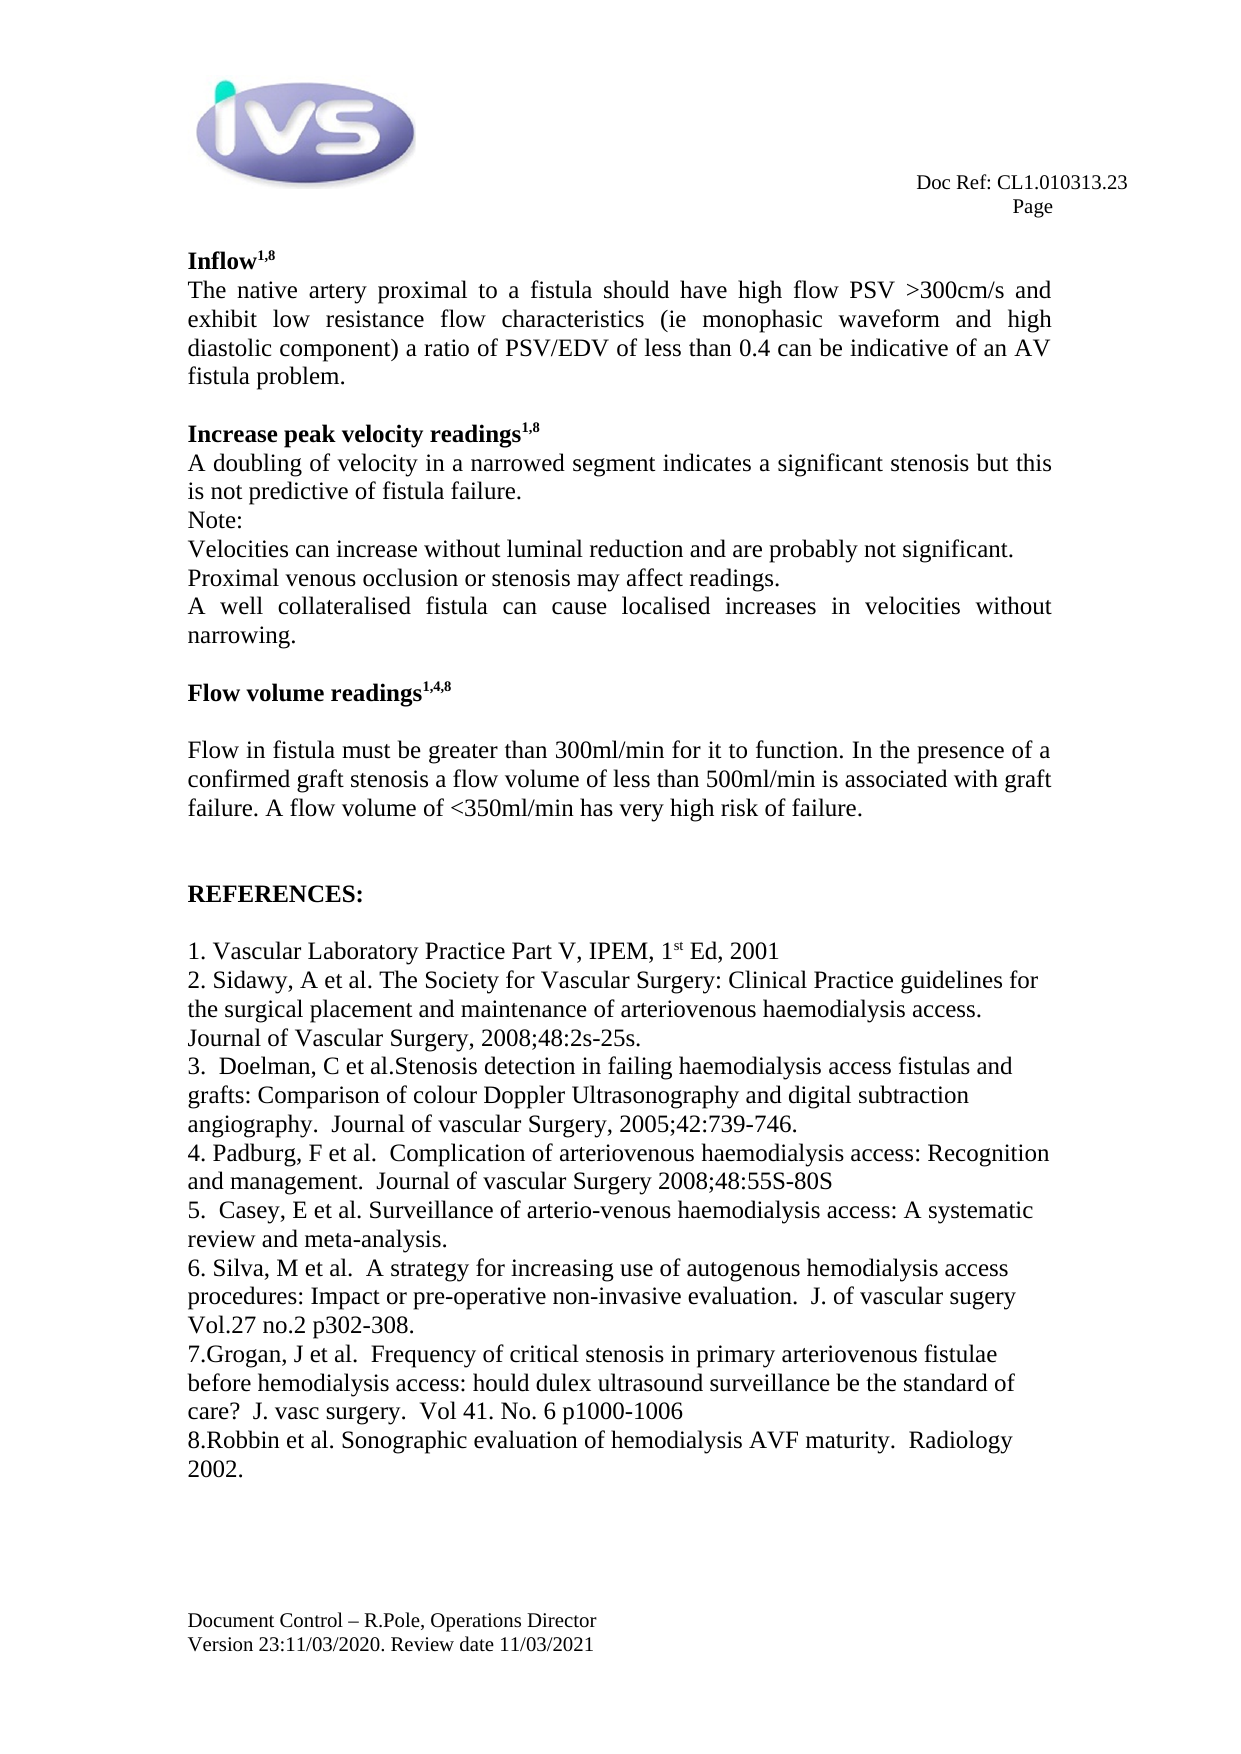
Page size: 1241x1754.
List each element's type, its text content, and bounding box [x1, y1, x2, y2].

text The native artery proximal to a fistula should have high flow PSV >300cm/s and exhibit low resistance flow characteristics (ie monophasic waveform and high diastolic component) a ratio of PSV/EDV of less than 0.4 can be indicative of an AV fistula problem. [187, 275, 1053, 390]
text Inflow1,8 [187, 246, 1053, 275]
text 8.Robbin et al. Sonographic evaluation of hemodialysis AVF maturity. Radiology 2002. [187, 1425, 1053, 1483]
text REFERENCES: [187, 879, 1053, 908]
picture [187, 75, 416, 189]
text A doubling of velocity in a narrowed segment indicates a significant stenosis but this is not predictive of fistula failure. [187, 448, 1053, 505]
text 2. Sidawy, A et al. The Society for Vascular Surgery: Clinical Practice guidelines for the surgical placement and maintenance of arteriovenous haemodialysis access. Journal of Vascular Surgery, 2008;48:2s-25s. [187, 965, 1053, 1051]
text Flow volume readings1,4,8 [187, 678, 1053, 706]
text 5. Casey, E et al. Surveillance of arterio-venous haemodialysis access: A systematic review and meta-analysis. [187, 1195, 1053, 1253]
text 7.Grogan, J et al. Frequency of critical stenosis in primary arteriovenous fistulae before hemodialysis access: hould dulex ultrasound surveillance be the standard of care? J. vasc surgery. Vol 41. No. 6 p1000-1006 [187, 1339, 1053, 1425]
text Velocities can increase without luminal reduction and are probably not significant. [187, 534, 1053, 563]
text Flow in fistula must be greater than 300ml/min for it to function. In the presence of a confirmed graft stenosis a flow volume of less than 500ml/min is associated with graft failure. A flow volume of <350ml/min has very high risk of failure. [187, 735, 1053, 821]
text 6. Silva, M et al. A strategy for increasing use of autogenous hemodialysis access procedures: Impact or pre-operative non-invasive evaluation. J. of vascular sugery Vol.27 no.2 p302-308. [187, 1253, 1053, 1339]
text 3. Doelman, C et al.Stenosis detection in failing haemodialysis access fistulas and grafts: Comparison of colour Doppler Ultrasonography and digital subtraction angiography. Journal of vascular Surgery, 2005;42:739-746. [187, 1051, 1053, 1138]
text Increase peak velocity readings1,8 [187, 419, 1053, 448]
text 1. Vascular Laboratory Practice Part V, IPEM, 1st Ed, 2001 [187, 936, 1053, 965]
text A well collateralised fistula can cause localised increases in velocities without narrowing. [187, 591, 1053, 649]
text Proximal venous occlusion or stenosis may affect readings. [187, 563, 1053, 591]
text Note: [187, 505, 1053, 534]
text 4. Padburg, F et al. Complication of arteriovenous haemodialysis access: Recognition and management. Journal of vascular Surgery 2008;48:55S-80S [187, 1138, 1053, 1195]
